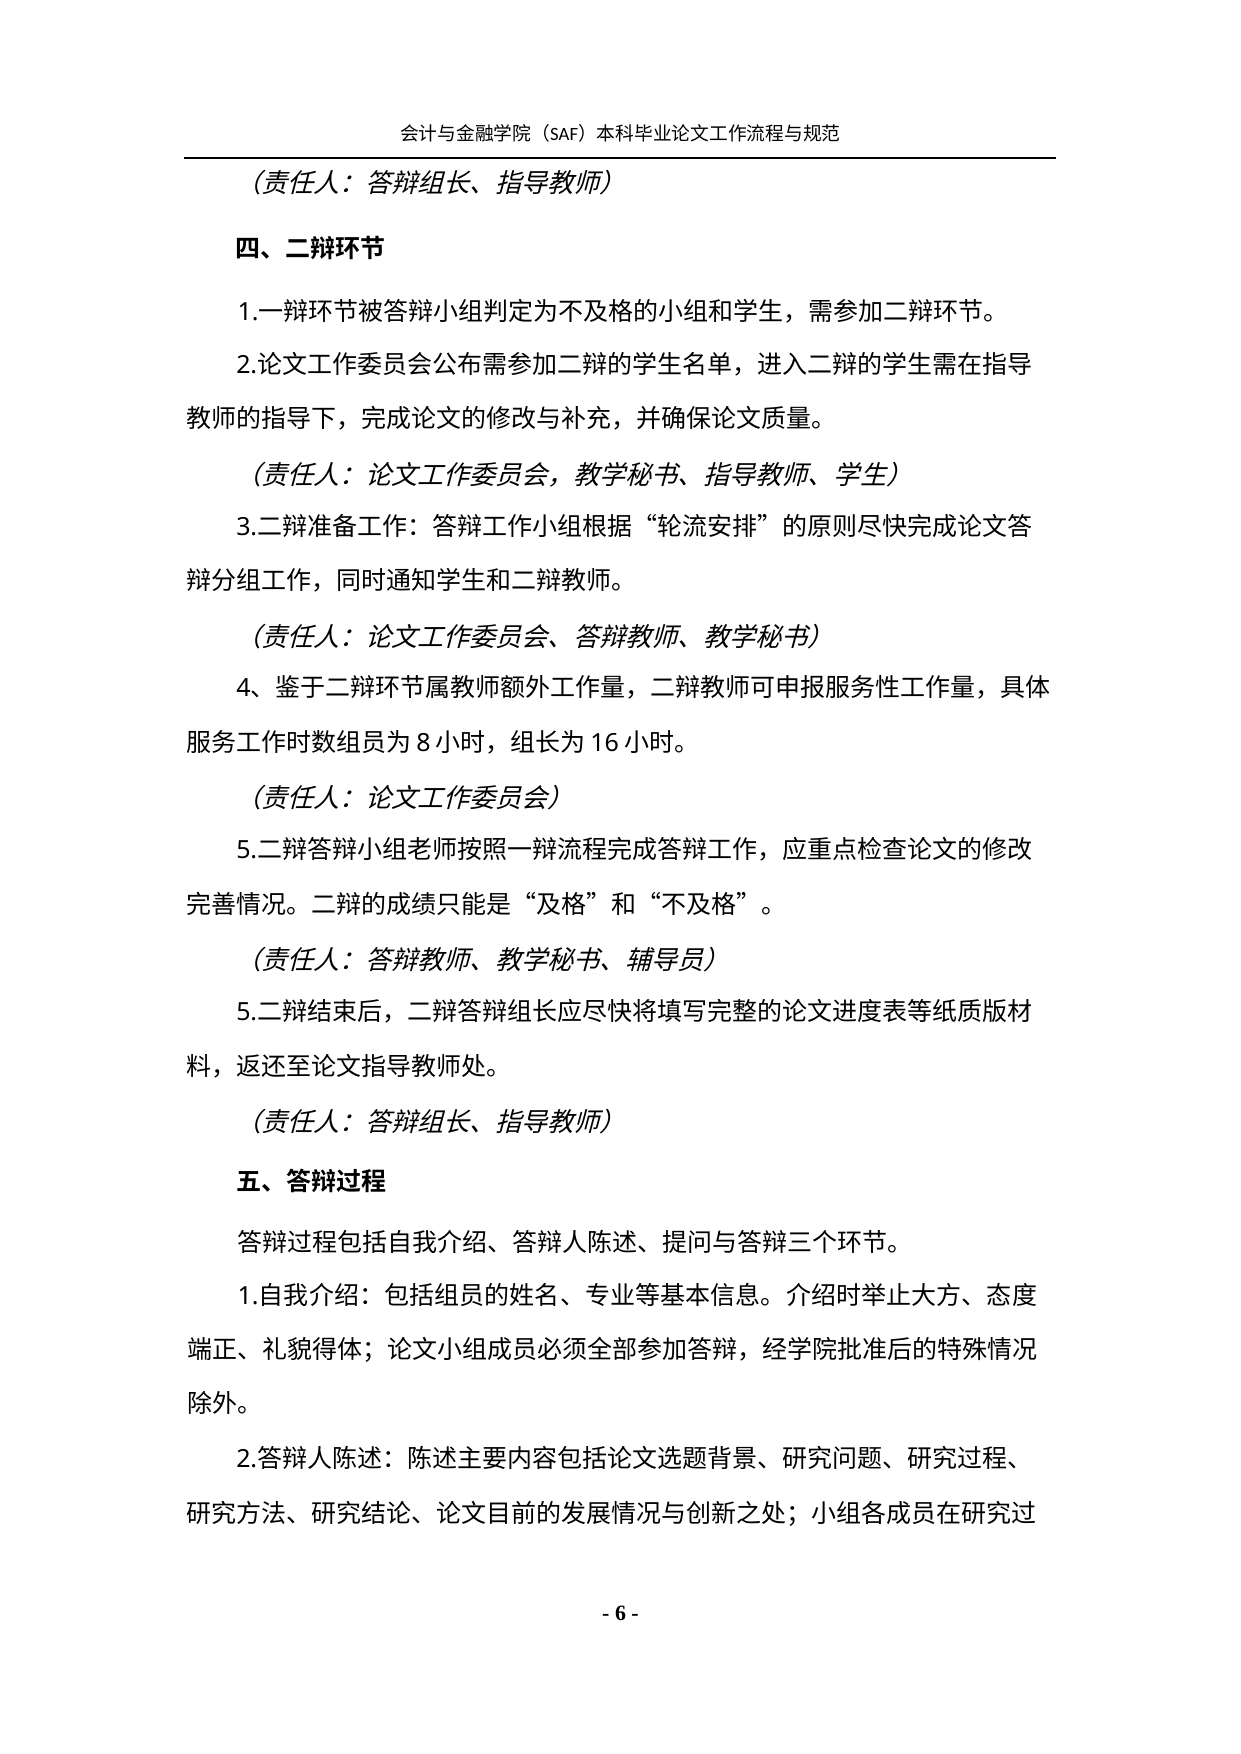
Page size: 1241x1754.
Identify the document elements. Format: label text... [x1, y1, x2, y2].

subtitle （责任人：论文工作委员会、答辩教师、教学秘书） [235, 616, 1053, 653]
subtitle （责任人：答辩组长、指导教师） [235, 162, 783, 200]
subtitle 四、二辩环节 [235, 228, 783, 264]
text 3.二辩准备工作：答辩工作小组根据“轮流安排”的原则尽快完成论文答辩分组工作，同时通知学生和二辩教师。 [186, 506, 1053, 597]
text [186, 1438, 1053, 1529]
subtitle （责任人：答辩教师、教学秘书、辅导员） [235, 939, 1053, 977]
text 1.自我介绍：包括组员的姓名、专业等基本信息。介绍时举止大方、态度端正、礼貌得体；论文小组成员必须全部参加答辩，经学院批准后的特殊情况除外。 [187, 1275, 1037, 1420]
subtitle （责任人：论文工作委员会） [235, 778, 1053, 815]
text 5.二辩结束后，二辩答辩组长应尽快将填写完整的论文进度表等纸质版材料，返还至论文指导教师处。 [186, 992, 1053, 1083]
subtitle （责任人：答辩组长、指导教师） [235, 1101, 1053, 1139]
text 答辩过程包括自我介绍、答辩人陈述、提问与答辩三个环节。 [237, 1222, 1053, 1259]
subtitle （责任人：论文工作委员会，教学秘书、指导教师、学生） [235, 454, 1053, 492]
text 1.一辩环节被答辩小组判定为不及格的小组和学生，需参加二辩环节。 [237, 291, 1053, 328]
subtitle 五、答辩过程 [236, 1162, 1053, 1198]
text 2.论文工作委员会公布需参加二辩的学生名单，进入二辩的学生需在指导教师的指导下，完成论文的修改与补充，并确保论文质量。 [186, 344, 1053, 435]
text 4、鉴于二辩环节属教师额外工作量，二辩教师可申报服务性工作量，具体服务工作时数组员为8小时，组长为16小时。 [186, 668, 1053, 759]
text 5.二辩答辩小组老师按照一辩流程完成答辩工作，应重点检查论文的修改完善情况。二辩的成绩只能是“及格”和“不及格”。 [186, 830, 1053, 921]
